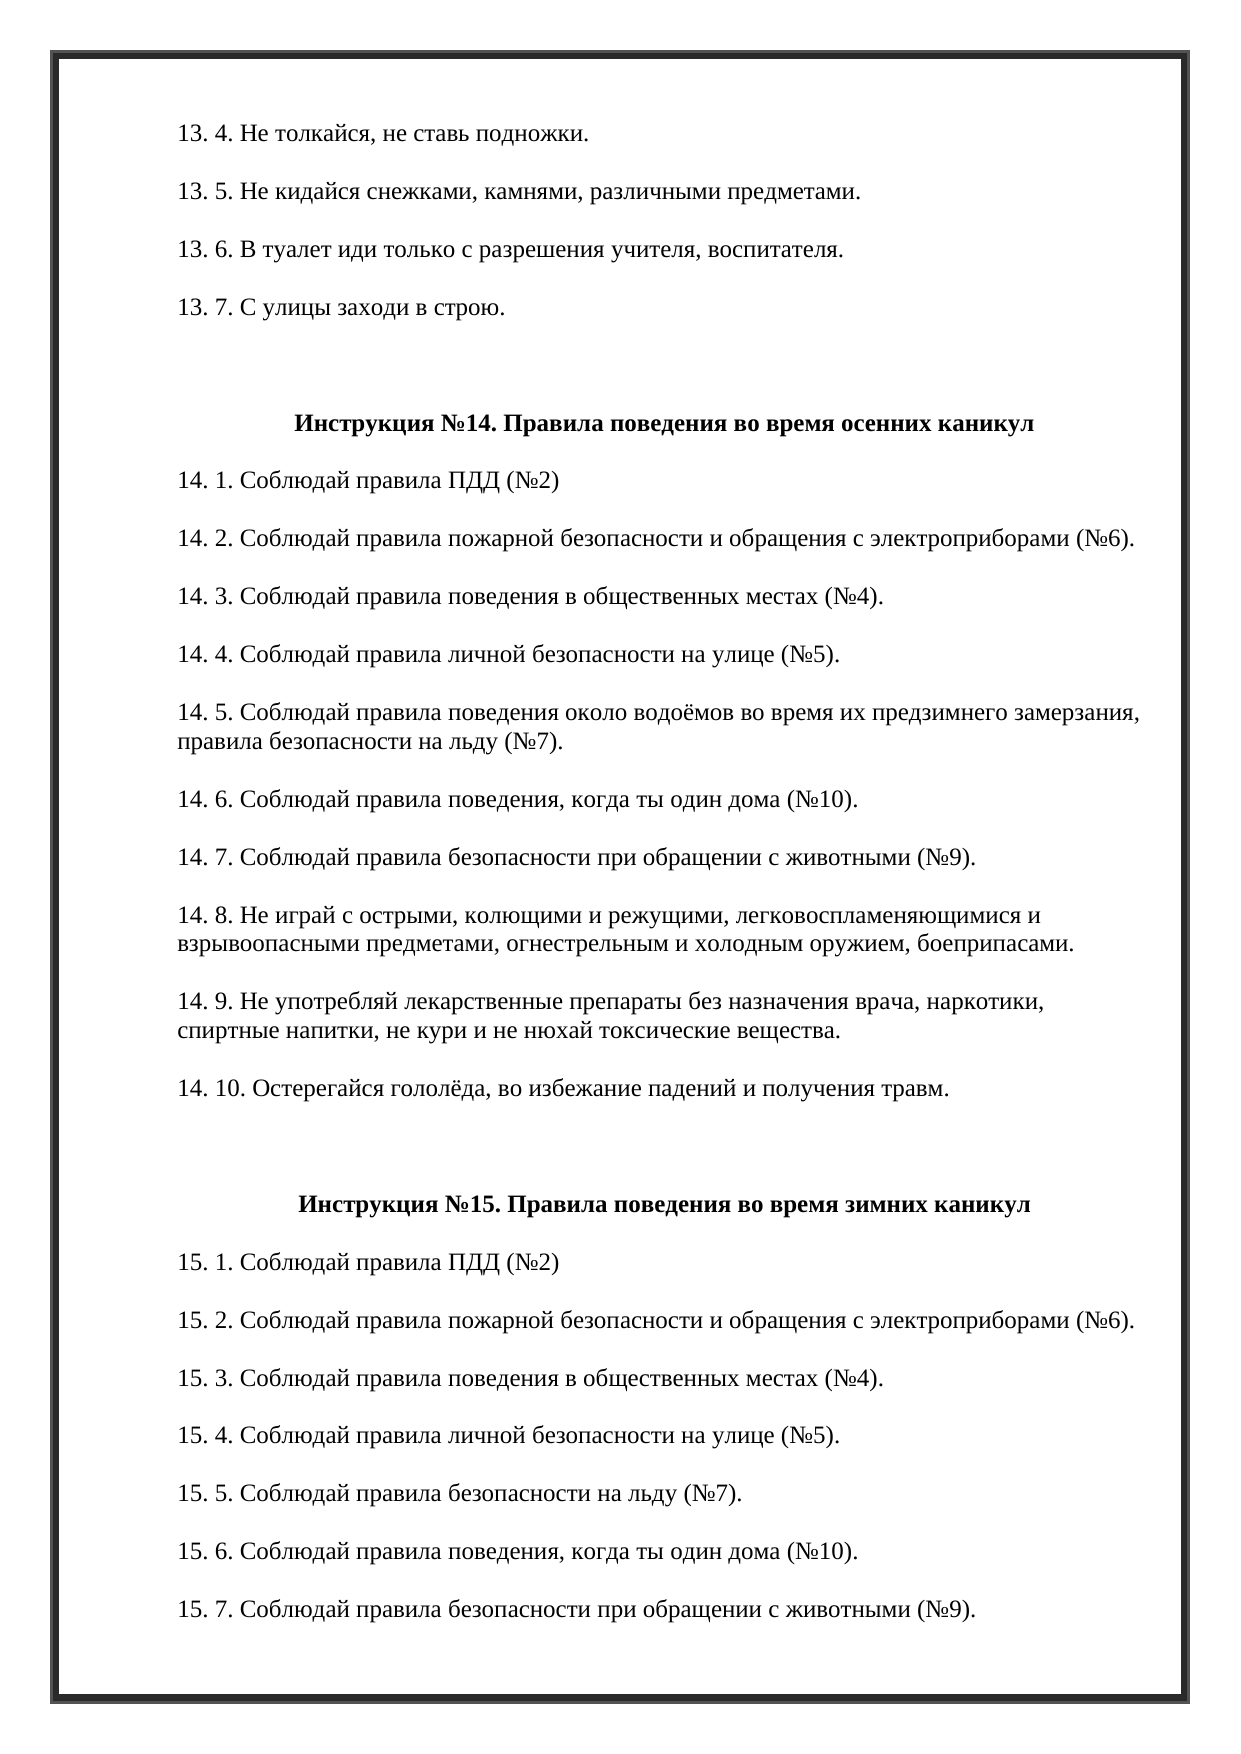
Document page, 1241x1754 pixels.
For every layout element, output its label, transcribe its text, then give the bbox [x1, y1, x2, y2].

text 14. 5. Соблюдай правила поведения около водоёмов во время их предзимнего замерзания, правила безопасности на льду (№7). [177, 697, 1152, 755]
text 14. 7. Соблюдай правила безопасности при обращении с животными (№9). [177, 842, 1152, 871]
text 14. 6. Соблюдай правила поведения, когда ты один дома (№10). [177, 784, 1152, 813]
text 15. 1. Соблюдай правила ПДД (№2) [177, 1247, 1152, 1276]
text 15. 7. Соблюдай правила безопасности при обращении с животными (№9). [177, 1594, 1152, 1623]
text 14. 3. Соблюдай правила поведения в общественных местах (№4). [177, 581, 1152, 610]
text 14. 8. Не играй с острыми, колющими и режущими, легковоспламеняющимися и взрывоопасными предметами, огнестрельным и холодным оружием, боеприпасами. [177, 900, 1152, 957]
text 15. 5. Соблюдай правила безопасности на льду (№7). [177, 1478, 1152, 1507]
text Инструкция №15. Правила поведения во время зимних каникул [177, 1189, 1152, 1218]
text 14. 4. Соблюдай правила личной безопасности на улице (№5). [177, 639, 1152, 668]
text 15. 3. Соблюдай правила поведения в общественных местах (№4). [177, 1363, 1152, 1391]
text Инструкция №14. Правила поведения во время осенних каникул [177, 408, 1152, 436]
text 14. 2. Соблюдай правила пожарной безопасности и обращения с электроприборами (№6). [177, 523, 1152, 552]
text 13. 7. С улицы заходи в строю. [177, 292, 1152, 321]
text 14. 10. Остерегайся гололёда, во избежание падений и получения травм. [177, 1073, 1152, 1102]
text 15. 4. Соблюдай правила личной безопасности на улице (№5). [177, 1421, 1152, 1449]
text 15. 6. Соблюдай правила поведения, когда ты один дома (№10). [177, 1536, 1152, 1565]
text 13. 4. Не толкайся, не ставь подножки. [177, 118, 1152, 147]
text 14. 9. Не употребляй лекарственные препараты без назначения врача, наркотики, спиртные напитки, не кури и не нюхай токсические вещества. [177, 986, 1152, 1044]
text 13. 5. Не кидайся снежками, камнями, различными предметами. [177, 176, 1152, 205]
text 14. 1. Соблюдай правила ПДД (№2) [177, 466, 1152, 494]
text 13. 6. В туалет иди только с разрешения учителя, воспитателя. [177, 234, 1152, 263]
text 15. 2. Соблюдай правила пожарной безопасности и обращения с электроприборами (№6). [177, 1305, 1152, 1333]
